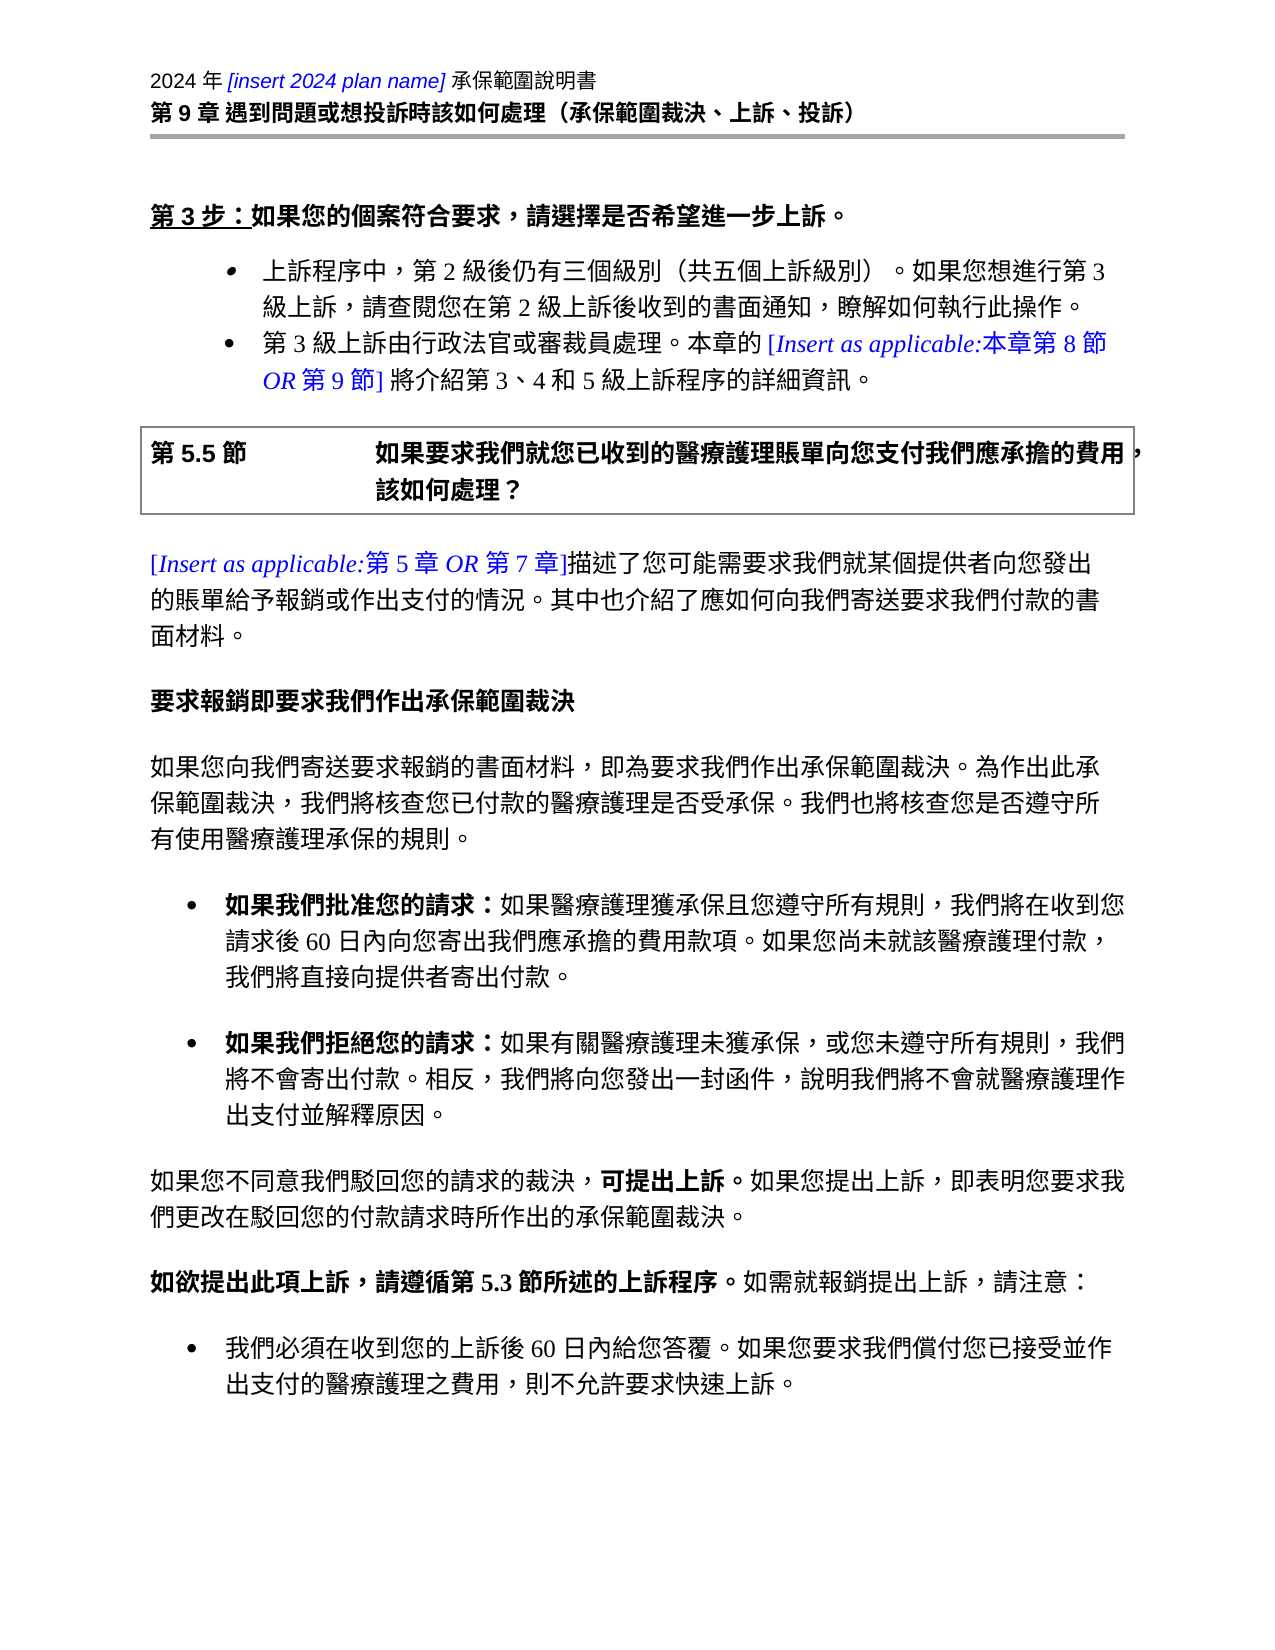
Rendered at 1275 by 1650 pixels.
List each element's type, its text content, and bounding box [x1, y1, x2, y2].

text [Insert as applicable:第 5 章 OR 第 7 章]描述了您可能需要求我們就某個提供者向您發出的賬單給予報銷或作出支付的情況。其中也介紹了應如何向我們寄送要求我們付款的書面材料。 [150, 544, 1116, 653]
text 如果您不同意我們駁回您的請求的裁決，可提出上訴。如果您提出上訴，即表明您要求我們更改在駁回您的付款請求時所作出的承保範圍裁決。 [150, 1161, 1125, 1233]
list 第 3 級上訴由行政法官或審裁員處理。本章的 [Insert as applicable:本章第 8 節OR第 9 節] 將介紹第 3、4 和 5 級上訴程序的詳細資訊。 [225, 324, 1125, 396]
list 我們必須在收到您的上訴後 60 日內給您答覆。如果您要求我們償付您已接受並作出支付的醫療護理之費用，則不允許要求快速上訴。 [187, 1328, 1125, 1401]
text 如果您向我們寄送要求報銷的書面材料，即為要求我們作出承保範圍裁決。為作出此承保範圍裁決，我們將核查您已付款的醫療護理是否受承保。我們也將核查您是否遵守所有使用醫療護理承保的規則。 [150, 747, 1116, 856]
subtitle 第 3 步：如果您的個案符合要求，請選擇是否希望進一步上訴。 [150, 196, 1125, 233]
subtitle 如果我們拒絕您的請求：如果有關醫療護理未獲承保，或您未遵守所有規則，我們將不會寄出付款。相反，我們將向您發出一封函件，說明我們將不會就醫療護理作出支付並解釋原因。 [187, 1023, 1125, 1132]
list 上訴程序中，第 2 級後仍有三個級別（共五個上訴級別）。如果您想進行第 3 級上訴，請查閱您在第 2 級上訴後收到的書面通知，瞭解如何執行此操作。 [225, 251, 1125, 324]
subtitle 第 5.5 節 如果要求我們就您已收到的醫療護理賬單向您支付我們應承擔的費用，該如何處理？ [142, 428, 1133, 513]
text 如欲提出此項上訴，請遵循第 5.3 節所述的上訴程序。如需就報銷提出上訴，請注意： [150, 1263, 1125, 1299]
subtitle 要求報銷即要求我們作出承保範圍裁決 [150, 682, 1125, 718]
subtitle 如果我們批准您的請求：如果醫療護理獲承保且您遵守所有規則，我們將在收到您請求後 60 日內向您寄出我們應承擔的費用款項。如果您尚未就該醫療護理付款，我們將直接向提供者寄出付款。 [187, 885, 1125, 994]
